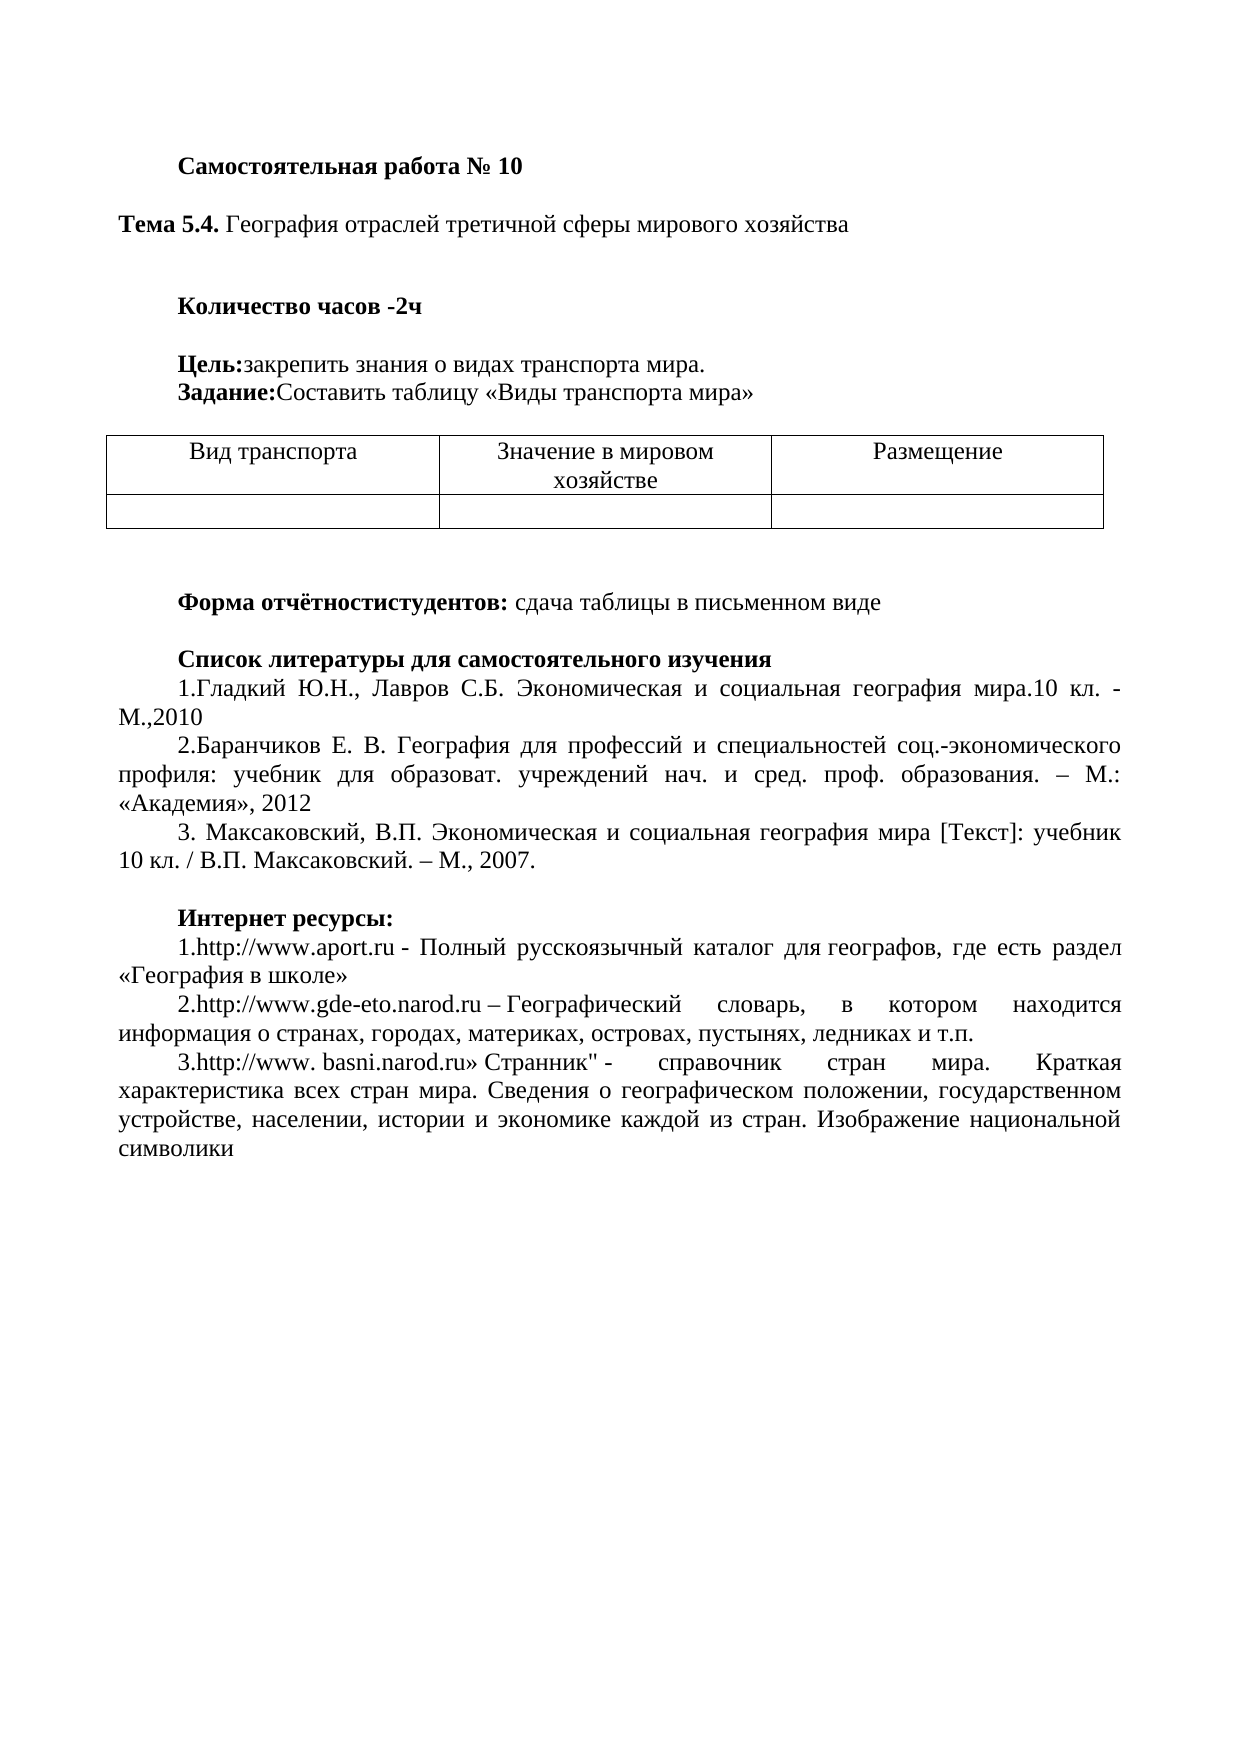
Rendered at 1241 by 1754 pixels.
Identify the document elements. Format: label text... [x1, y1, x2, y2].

table_cell [107, 495, 439, 528]
table_header Размещение [772, 436, 1103, 493]
text Форма отчётностистудентов: сдача таблицы в письменном виде [118, 587, 1122, 615]
table_header Вид транспорта [107, 436, 439, 493]
table_cell [440, 495, 771, 528]
text Тема 5.4. География отраслей третичной сферы мирового хозяйства [118, 209, 1122, 237]
text Список литературы для самостоятельного изучения [118, 644, 1122, 673]
text Самостоятельная работа № 10 [118, 151, 1122, 180]
text Задание:Составить таблицу «Виды транспорта мира» [118, 377, 1122, 406]
text 1.http://www.aport.ru - Полный русскоязычный каталог для географов, где есть раздел «География в школе» [118, 932, 1122, 989]
text 1.Гладкий Ю.Н., Лавров С.Б. Экономическая и социальная география мира.10 кл. -М.,2010 [118, 673, 1122, 730]
text 3. Максаковский, В.П. Экономическая и социальная география мира [Текст]: учебник 10 кл. / В.П. Максаковский. – М., 2007. [118, 817, 1122, 874]
table_header Значение в мировом хозяйстве [440, 436, 771, 493]
text Количество часов -2ч [118, 291, 1122, 320]
text Цель:закрепить знания о видах транспорта мира. [118, 349, 1122, 377]
text Интернет ресурсы: [118, 903, 1122, 932]
text 2.Баранчиков Е. В. География для профессий и специальностей соц.-экономического профиля: учебник для образоват. учреждений нач. и сред. проф. образования. – М.: «Академия», 2012 [118, 730, 1122, 817]
text 3.http://www. basni.narod.ru» Странник" - справочник стран мира. Краткая характеристика всех стран мира. Сведения о географическом положении, государственном устройстве, населении, истории и экономике каждой из стран. Изображение национальной символики [118, 1047, 1122, 1162]
text 2.http://www.gde-eto.narod.ru – Географический словарь, в котором находится информация о странах, городах, материках, островах, пустынях, ледниках и т.п. [118, 989, 1122, 1047]
table_cell [772, 495, 1103, 528]
